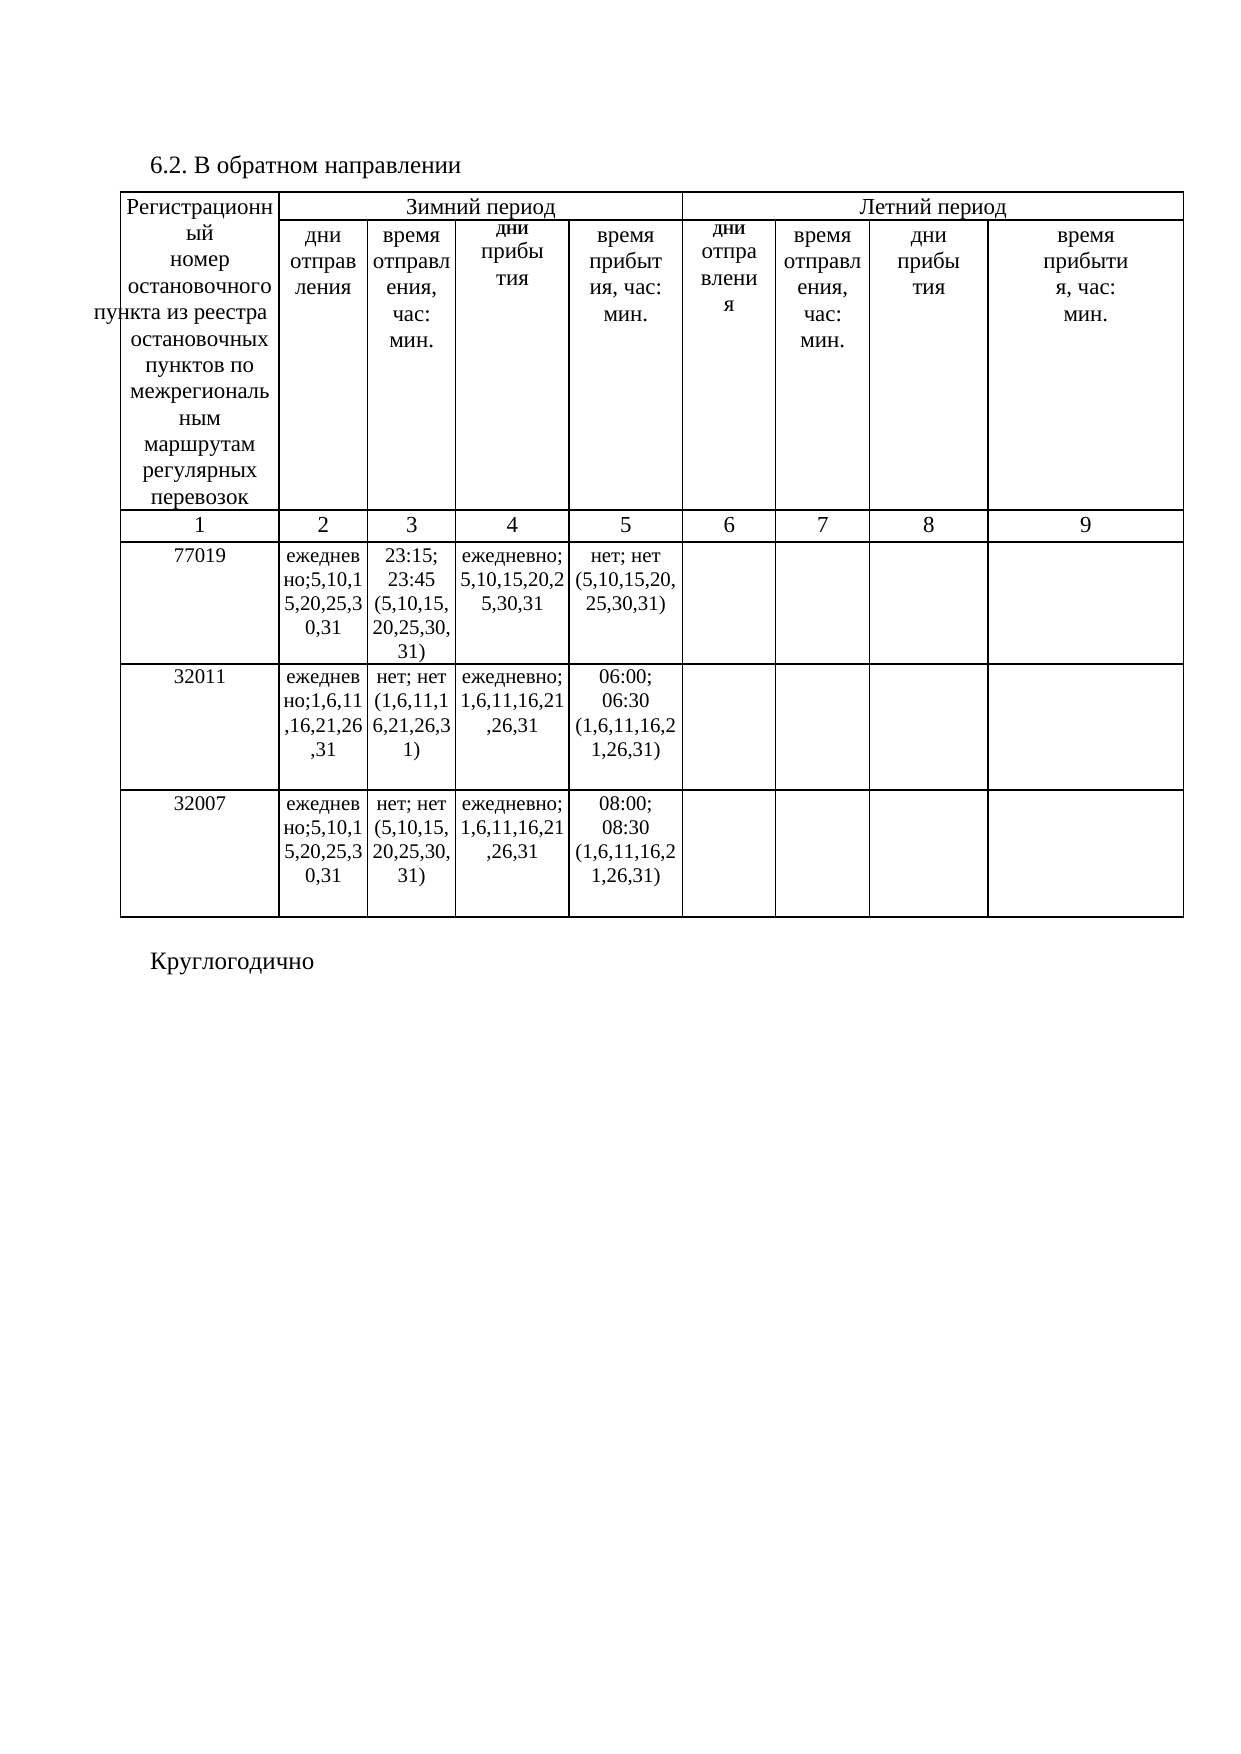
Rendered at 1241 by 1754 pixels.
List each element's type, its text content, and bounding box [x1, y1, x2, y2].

table_cell [683, 665, 775, 789]
table_cell 32011 [121, 665, 278, 789]
table_cell ежедневно;1,6,11,16,21,26,31 [456, 665, 568, 789]
table_cell ежедневно;5,10,15,20,25,30,31 [456, 543, 568, 663]
table_cell [776, 543, 869, 663]
table_cell ежедневно;5,10,15,20,25,30,31 [280, 543, 367, 663]
table_cell 6 [683, 511, 775, 541]
table_cell [989, 665, 1183, 789]
table_cell [989, 791, 1183, 916]
table_cell время отправл ения, час: мин. [368, 221, 455, 509]
table_cell время прибыти я, час: мин. [989, 221, 1183, 509]
table_cell 5 [570, 511, 682, 541]
table_cell 1 [121, 511, 278, 541]
table_cell 32007 [121, 791, 278, 916]
table_cell 08:00; 08:30 (1,6,11,16,21,26,31) [570, 791, 682, 916]
table_cell нет; нет (1,6,11,16,21,26,31) [368, 665, 455, 789]
table_cell 9 [989, 511, 1183, 541]
table_cell 3 [368, 511, 455, 541]
table_cell [870, 543, 987, 663]
table_cell [683, 543, 775, 663]
table_cell [776, 665, 869, 789]
text Круглогодично [150, 946, 1090, 975]
table_cell ДНИ отпра влени я [683, 221, 775, 509]
table_cell 4 [456, 511, 568, 541]
table_cell нет; нет (5,10,15,20,25,30,31) [368, 791, 455, 916]
table_cell [870, 791, 987, 916]
table_cell ежедневно;5,10,15,20,25,30,31 [280, 791, 367, 916]
table_cell 2 [280, 511, 367, 541]
table_cell 23:15; 23:45 (5,10,15,20,25,30,31) [368, 543, 455, 663]
table_header Летний период [683, 193, 1183, 219]
table_cell [683, 791, 775, 916]
table_cell 7 [776, 511, 869, 541]
table_cell нет; нет (5,10,15,20,25,30,31) [570, 543, 682, 663]
table_cell [776, 791, 869, 916]
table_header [121, 193, 278, 509]
table_cell время отправл ения, час: мин. [776, 221, 869, 509]
table_cell [989, 543, 1183, 663]
table_cell ежедневно;1,6,11,16,21,26,31 [280, 665, 367, 789]
table_cell 8 [870, 511, 987, 541]
table_header Зимний период [280, 193, 682, 219]
table_cell ежедневно;1,6,11,16,21,26,31 [456, 791, 568, 916]
text 6.2. В обратном направлении [150, 150, 1090, 179]
table_cell [870, 665, 987, 789]
table_cell 77019 [121, 543, 278, 663]
table_cell 06:00; 06:30 (1,6,11,16,21,26,31) [570, 665, 682, 789]
table_cell ДНИ прибы тия [456, 221, 568, 509]
table_cell дни прибы тия [870, 221, 987, 509]
table_cell дни отправ ления [280, 221, 367, 509]
table_cell время прибыт ия, час: мин. [570, 221, 682, 509]
